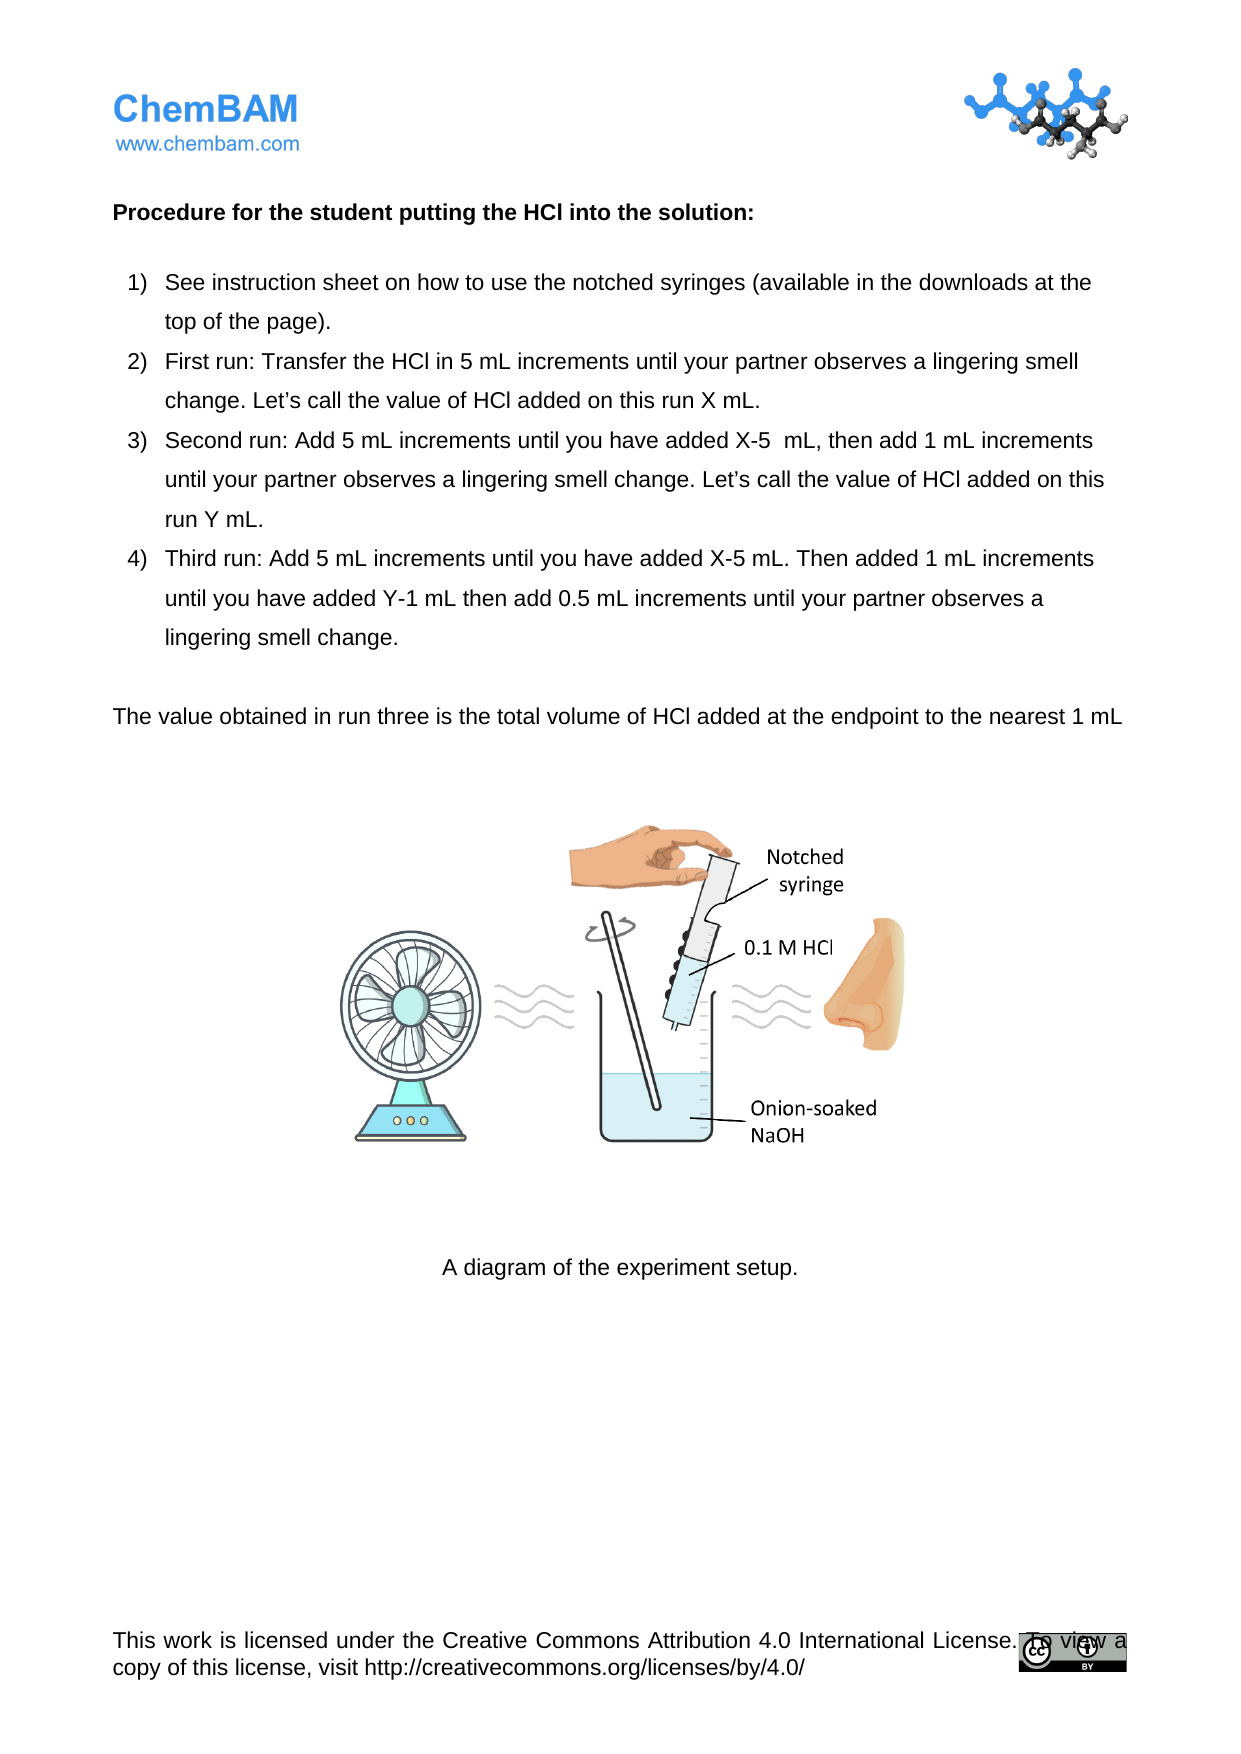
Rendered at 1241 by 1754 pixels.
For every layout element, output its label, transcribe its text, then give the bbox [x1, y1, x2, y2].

list Second run: Add 5 mL increments until you have added X-5 mL, then add 1 mL increments until your partner observes a lingering smell change. Let’s call the value of HCl added on this run Y mL. [127, 427, 1128, 532]
text A diagram of the experiment setup. [112, 1253, 1128, 1280]
list First run: Transfer the HCl in 5 mL increments until your partner observes a lingering smell change. Let’s call the value of HCl added on this run X mL. [127, 348, 1128, 413]
picture [304, 822, 907, 1146]
picture [1018, 1633, 1127, 1672]
text The value obtained in run three is the total volume of HCl added at the endpoint to the nearest 1 mL [112, 703, 1128, 729]
list See instruction sheet on how to use the notched syringes (available in the downloads at the top of the page). [127, 269, 1128, 334]
subtitle Procedure for the student putting the HCl into the solution: [112, 199, 1128, 225]
picture [112, 90, 300, 153]
list Third run: Add 5 mL increments until you have added X-5 mL. Then added 1 mL increments until you have added Y-1 mL then add 0.5 mL increments until your partner observes a lingering smell change. [127, 545, 1128, 650]
